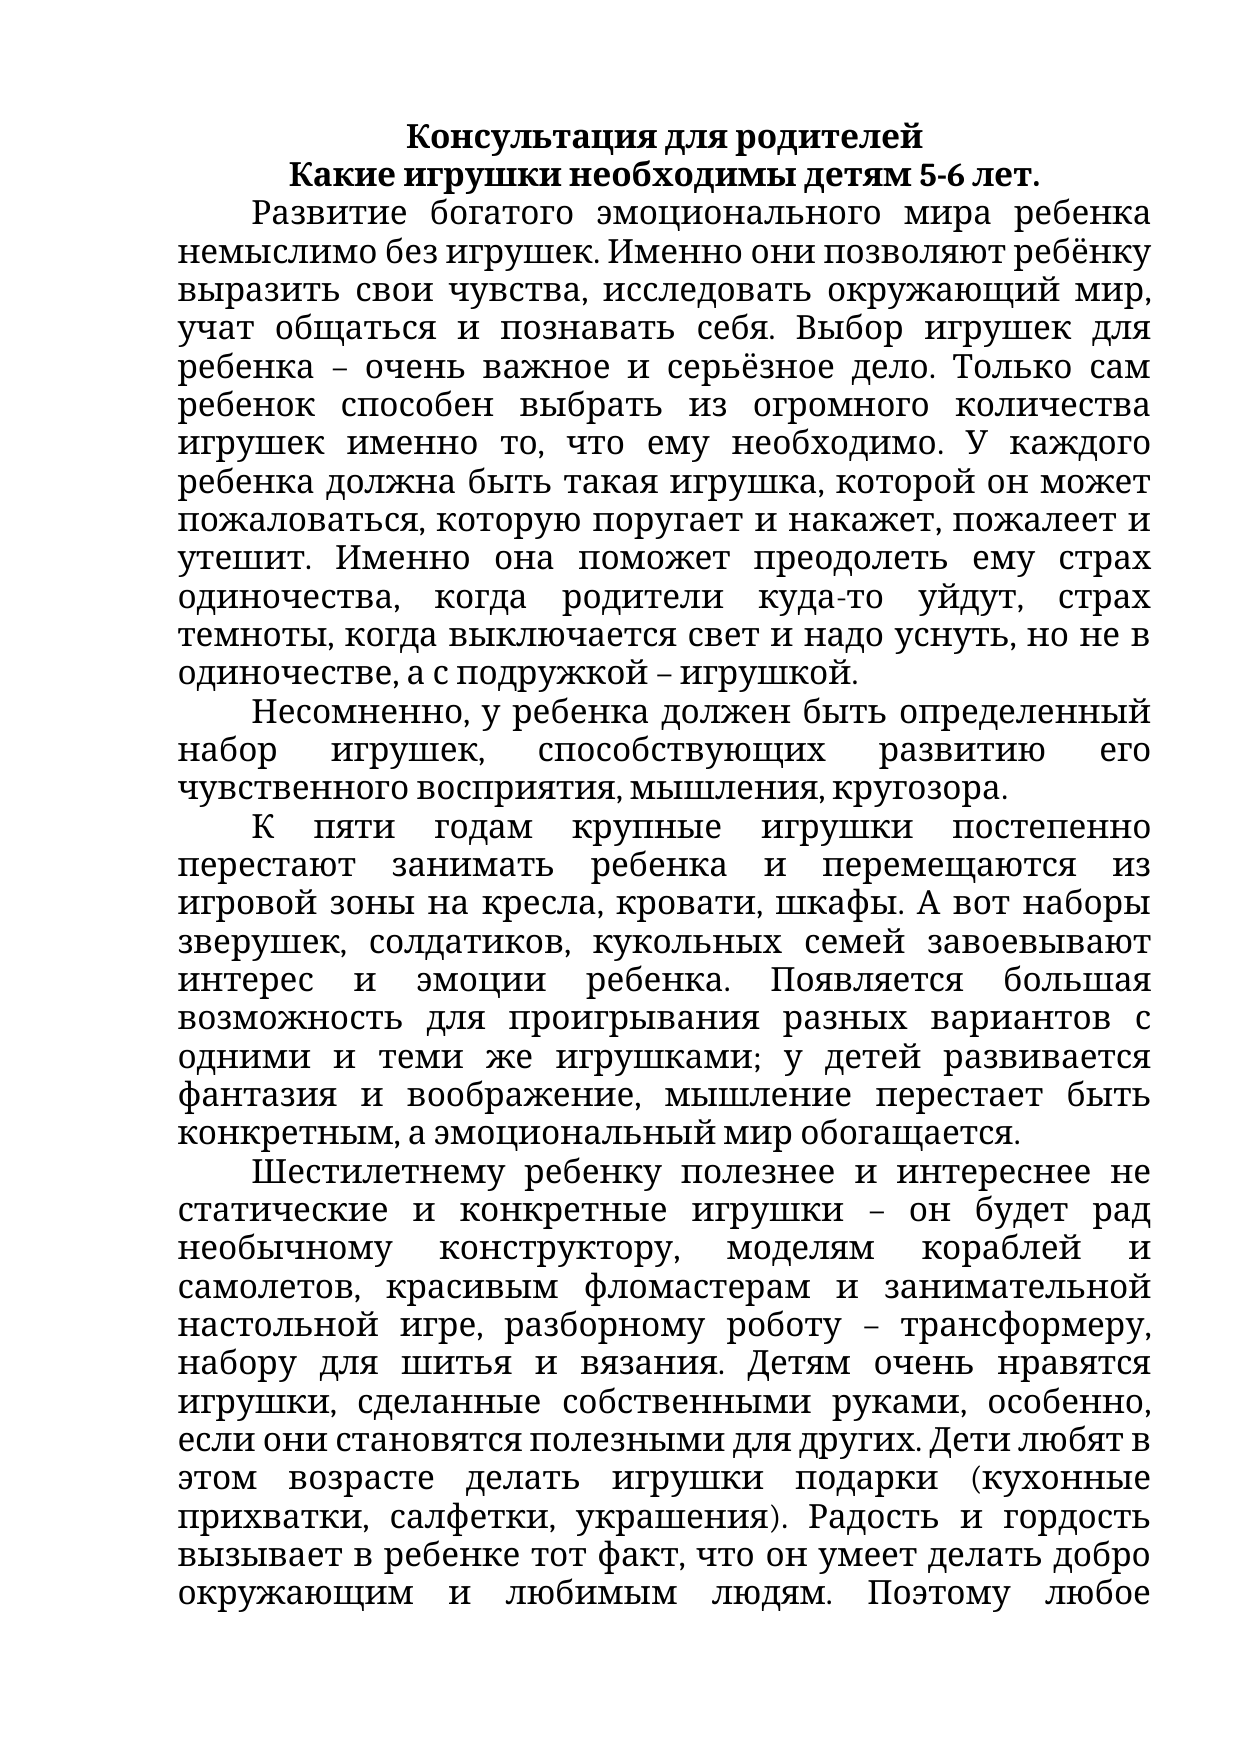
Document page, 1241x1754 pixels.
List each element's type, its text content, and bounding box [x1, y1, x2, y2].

text Какие игрушки необходимы детям 5-6 лет. [177, 156, 1152, 195]
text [177, 1153, 1152, 1613]
text Несомненно, у ребенка должен быть определенный набор игрушек, способствующих развитию его чувственного восприятия, мышления, кругозора. [177, 693, 1152, 808]
text К пяти годам крупные игрушки постепенно перестают занимать ребенка и перемещаются из игровой зоны на кресла, кровати, шкафы. А вот наборы зверушек, солдатиков, кукольных семей завоевывают интерес и эмоции ребенка. Появляется большая возможность для проигрывания разных вариантов с одними и теми же игрушками; у детей развивается фантазия и воображение, мышление перестает быть конкретным, а эмоциональный мир обогащается. [177, 808, 1152, 1153]
text Развитие богатого эмоционального мира ребенка немыслимо без игрушек. Именно они позволяют ребёнку выразить свои чувства, исследовать окружающий мир, учат общаться и познавать себя. Выбор игрушек для ребенка – очень важное и серьёзное дело. Только сам ребенок способен выбрать из огромного количества игрушек именно то, что ему необходимо. У каждого ребенка должна быть такая игрушка, которой он может пожаловаться, которую поругает и накажет, пожалеет и утешит. Именно она поможет преодолеть ему страх одиночества, когда родители куда-то уйдут, страх темноты, когда выключается свет и надо уснуть, но не в одиночестве, а с подружкой – игрушкой. [177, 195, 1152, 693]
text Консультация для родителей [177, 118, 1152, 156]
